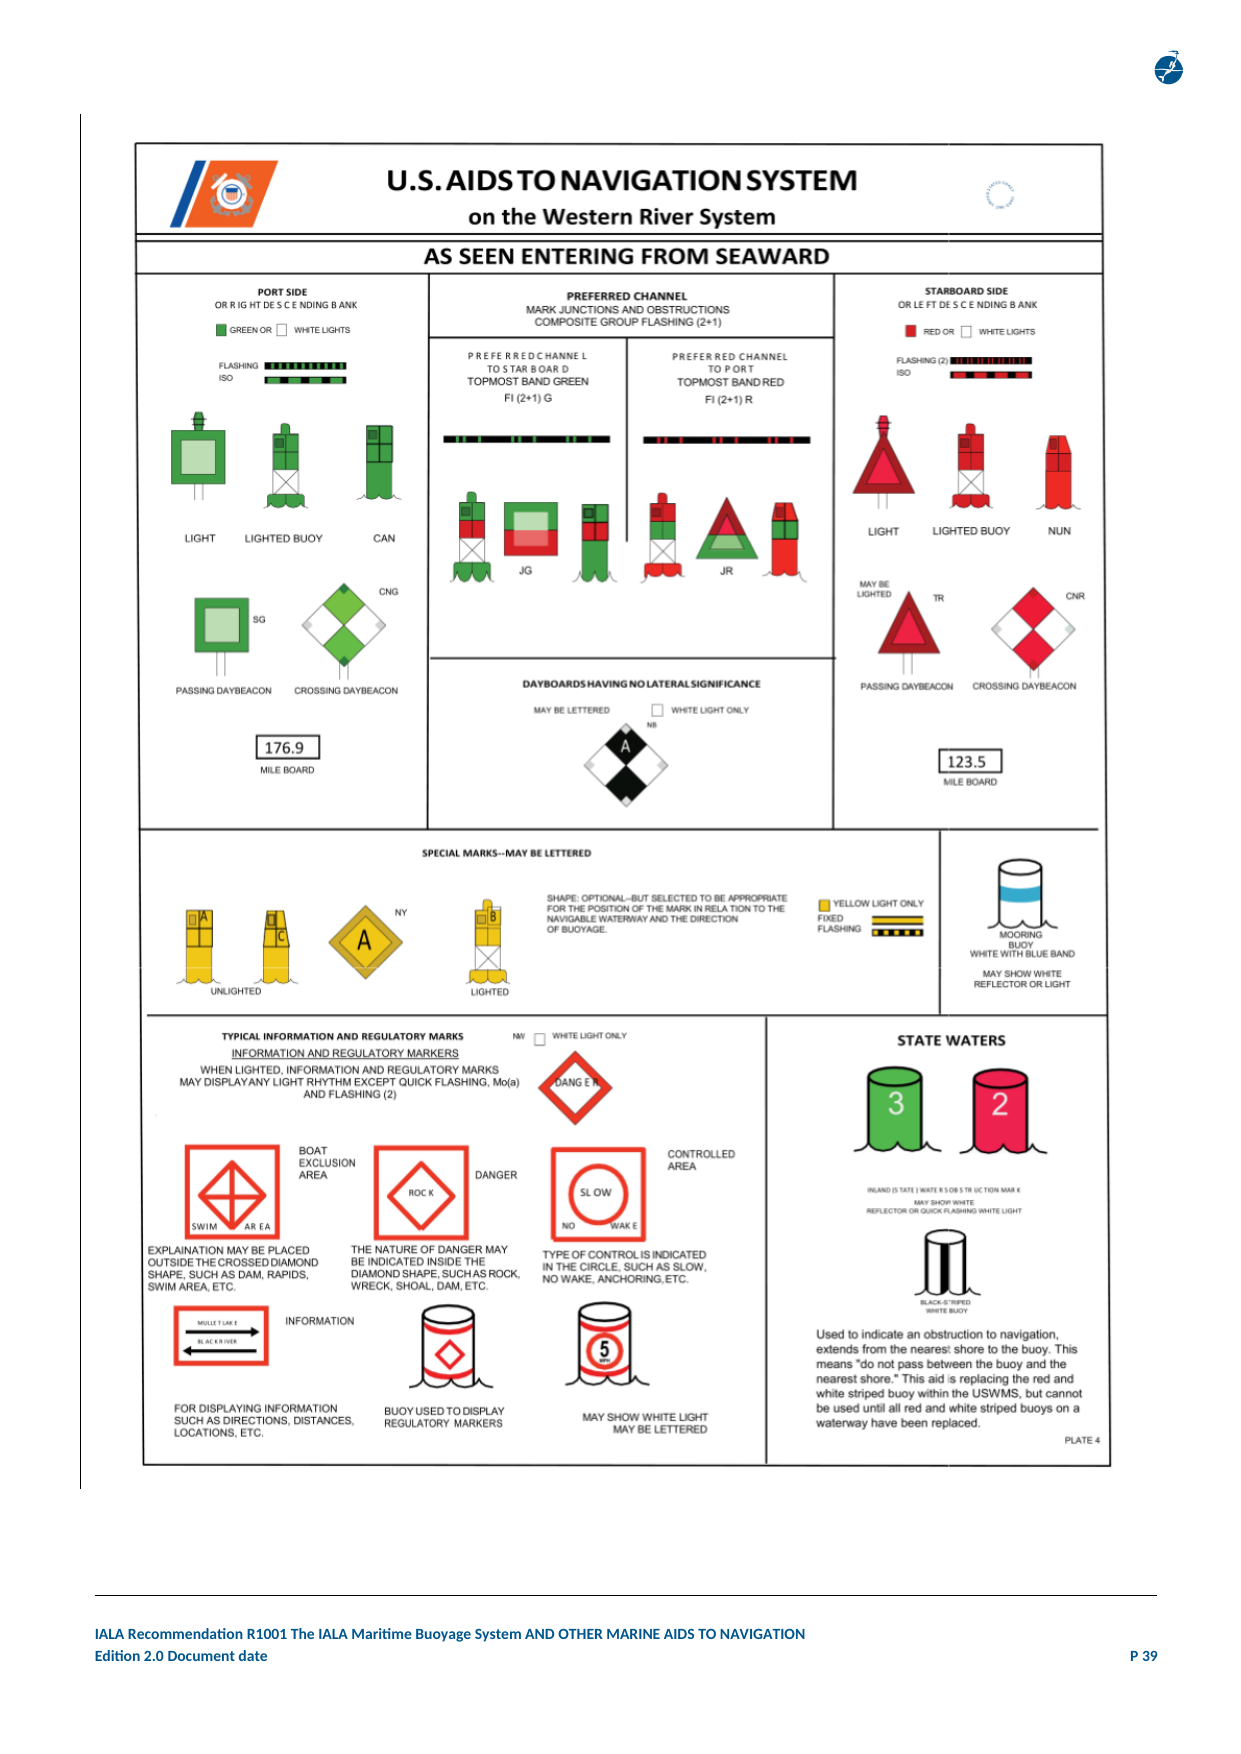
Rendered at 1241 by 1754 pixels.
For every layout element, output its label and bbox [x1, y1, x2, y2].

picture [94, 0, 1241, 1490]
